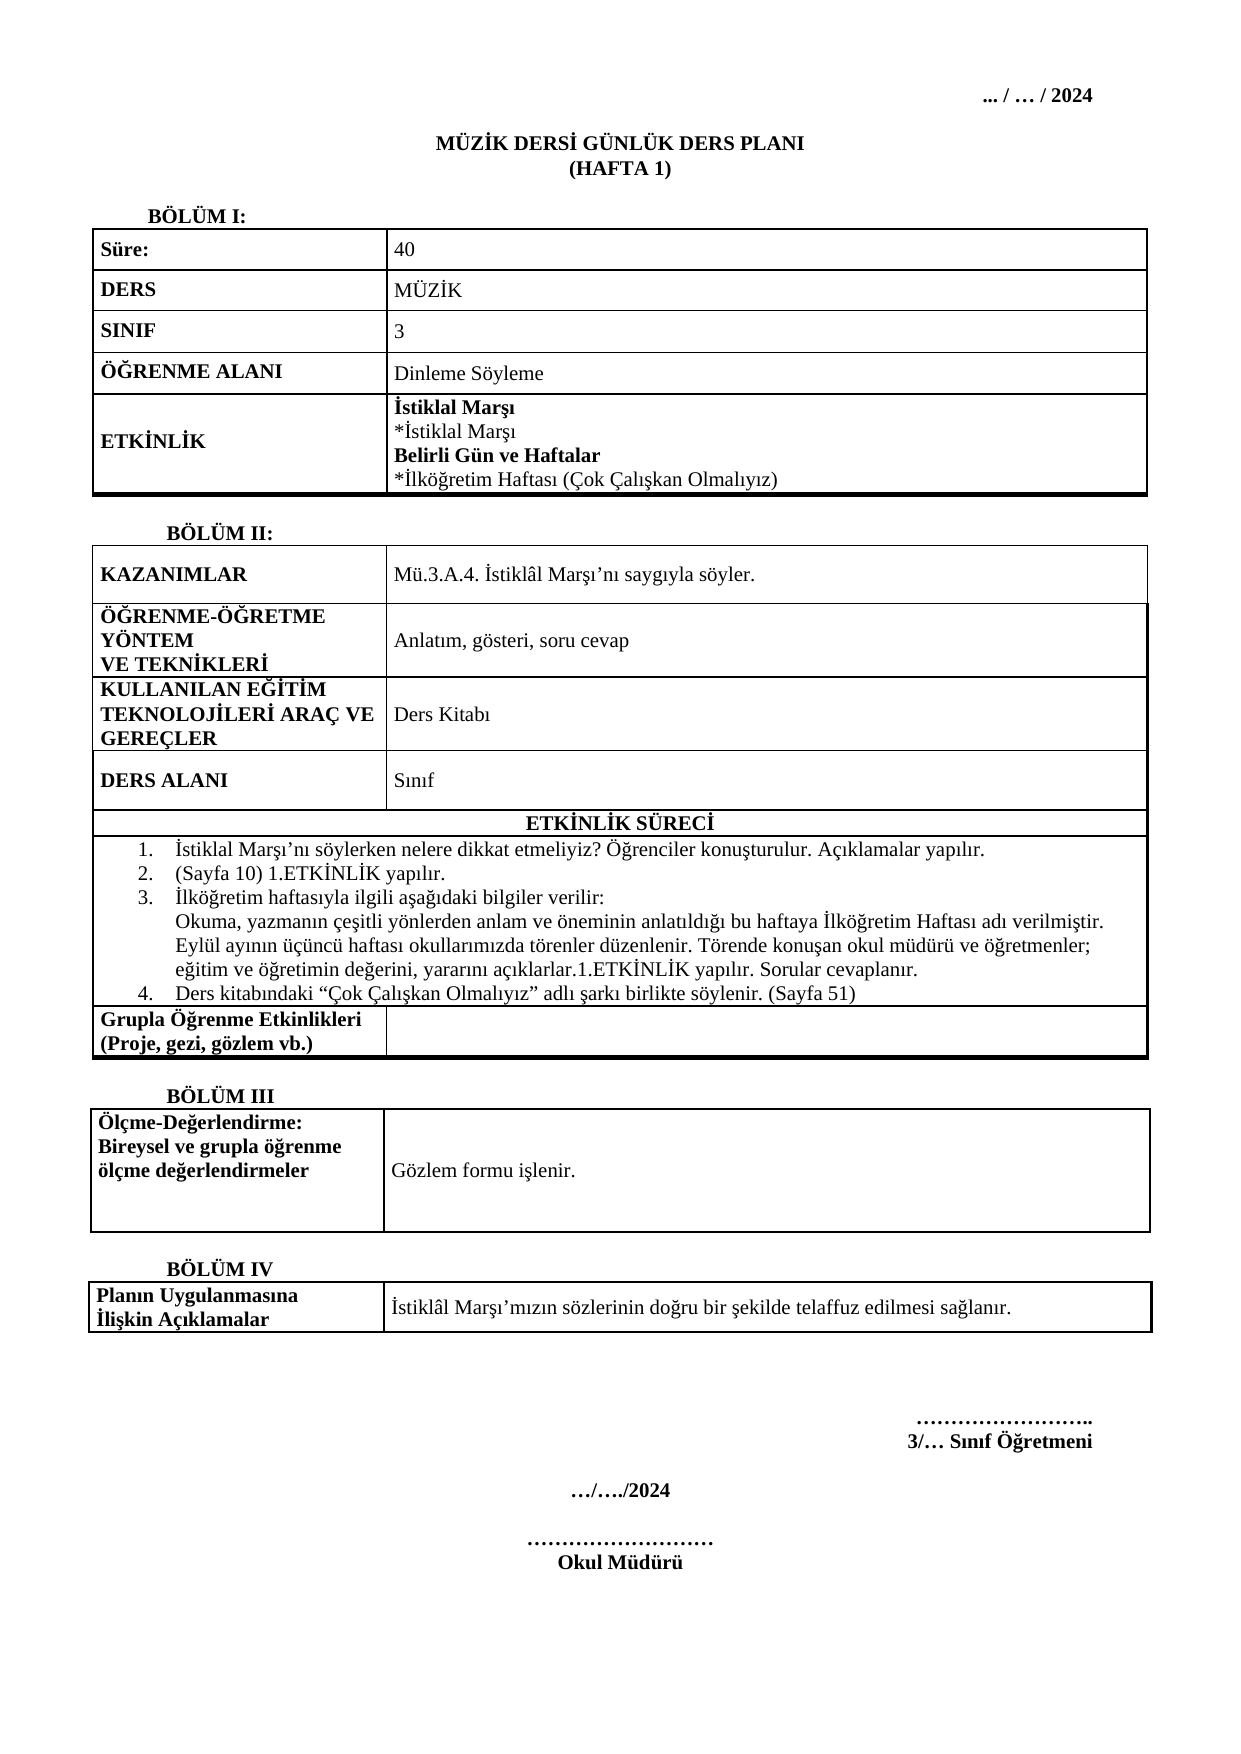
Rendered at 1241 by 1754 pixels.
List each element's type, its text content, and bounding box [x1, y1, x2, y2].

table_cell İstiklal Marşı’nı söylerken nelere dikkat etmeliyiz? Öğrenciler konuşturulur. Açıklamalar yapılır. (Sayfa 10) 1.ETKİNLİK yapılır. İlköğretim haftasıyla ilgili aşağıdaki bilgiler verilir: Okuma, yazmanın çeşitli yönlerden anlam ve öneminin anlatıldığı bu haftaya İlköğretim Haftası adı verilmiştir. Eylül ayının üçüncü haftası okullarımızda törenler düzenlenir. Törende konuşan okul müdürü ve öğretmenler; eğitim ve öğretimin değerini, yararını açıklarlar.1.ETKİNLİK yapılır. Sorular cevaplanır. Ders kitabındaki “Çok Çalışkan Olmalıyız” adlı şarkı birlikte söylenir. (Sayfa 51) [94, 837, 1146, 1005]
table_cell ETKİNLİK SÜRECİ [94, 811, 1146, 835]
table_cell 3 [388, 311, 1146, 352]
text MÜZİK DERSİ GÜNLÜK DERS PLANI [148, 131, 1093, 155]
table_cell SINIF [94, 311, 386, 352]
table_cell ÖĞRENME ALANI [94, 353, 386, 393]
table_cell DERS ALANI [94, 751, 386, 809]
table_header KAZANIMLAR [93, 546, 386, 603]
table_cell İstiklal Marşı *İstiklal Marşı Belirli Gün ve Haftalar *İlköğretim Haftası (Çok Çalışkan Olmalıyız) [388, 395, 1146, 492]
table_header Planın Uygulanmasına İlişkin Açıklamalar [90, 1283, 383, 1331]
table_cell KULLANILAN EĞİTİM TEKNOLOJİLERİ ARAÇ VE GEREÇLER [93, 678, 386, 749]
table_cell DERS [94, 271, 386, 310]
table_cell MÜZİK [388, 271, 1146, 310]
table_header Ölçme-Değerlendirme: Bireysel ve grupla öğrenme ölçme değerlendirmeler [92, 1110, 383, 1231]
text 3/… Sınıf Öğretmeni [148, 1429, 1093, 1453]
table_cell Grupla Öğrenme Etkinlikleri (Proje, gezi, gözlem vb.) [94, 1007, 386, 1055]
table_header Gözlem formu işlenir. [385, 1110, 1149, 1231]
table_header Mü.3.A.4. İstiklâl Marşı’nı saygıyla söyler. [387, 546, 1147, 603]
subtitle BÖLÜM IV [148, 1257, 1093, 1281]
table_header 40 [388, 230, 1146, 269]
table_cell Sınıf [387, 751, 1146, 809]
text ……………………… [148, 1526, 1093, 1550]
table_cell Anlatım, gösteri, soru cevap [387, 604, 1146, 676]
text …………………….. [148, 1405, 1093, 1429]
table_header Süre: [94, 230, 386, 269]
subtitle BÖLÜM III [148, 1084, 1093, 1108]
table_cell ETKİNLİK [94, 395, 386, 492]
text …/…./2024 [148, 1477, 1093, 1502]
table_header İstiklâl Marşı’mızın sözlerinin doğru bir şekilde telaffuz edilmesi sağlanır. [385, 1283, 1150, 1331]
table_cell Ders Kitabı [387, 678, 1146, 749]
text BÖLÜM II: [148, 521, 1093, 544]
table_cell Dinleme Söyleme [388, 353, 1146, 393]
text (HAFTA 1) [148, 155, 1093, 179]
table_cell [387, 1007, 1146, 1055]
text BÖLÜM I: [148, 203, 1093, 228]
table_cell ÖĞRENME-ÖĞRETME YÖNTEM VE TEKNİKLERİ [93, 604, 386, 676]
text ... / … / 2024 [148, 83, 1093, 107]
text Okul Müdürü [148, 1550, 1093, 1574]
